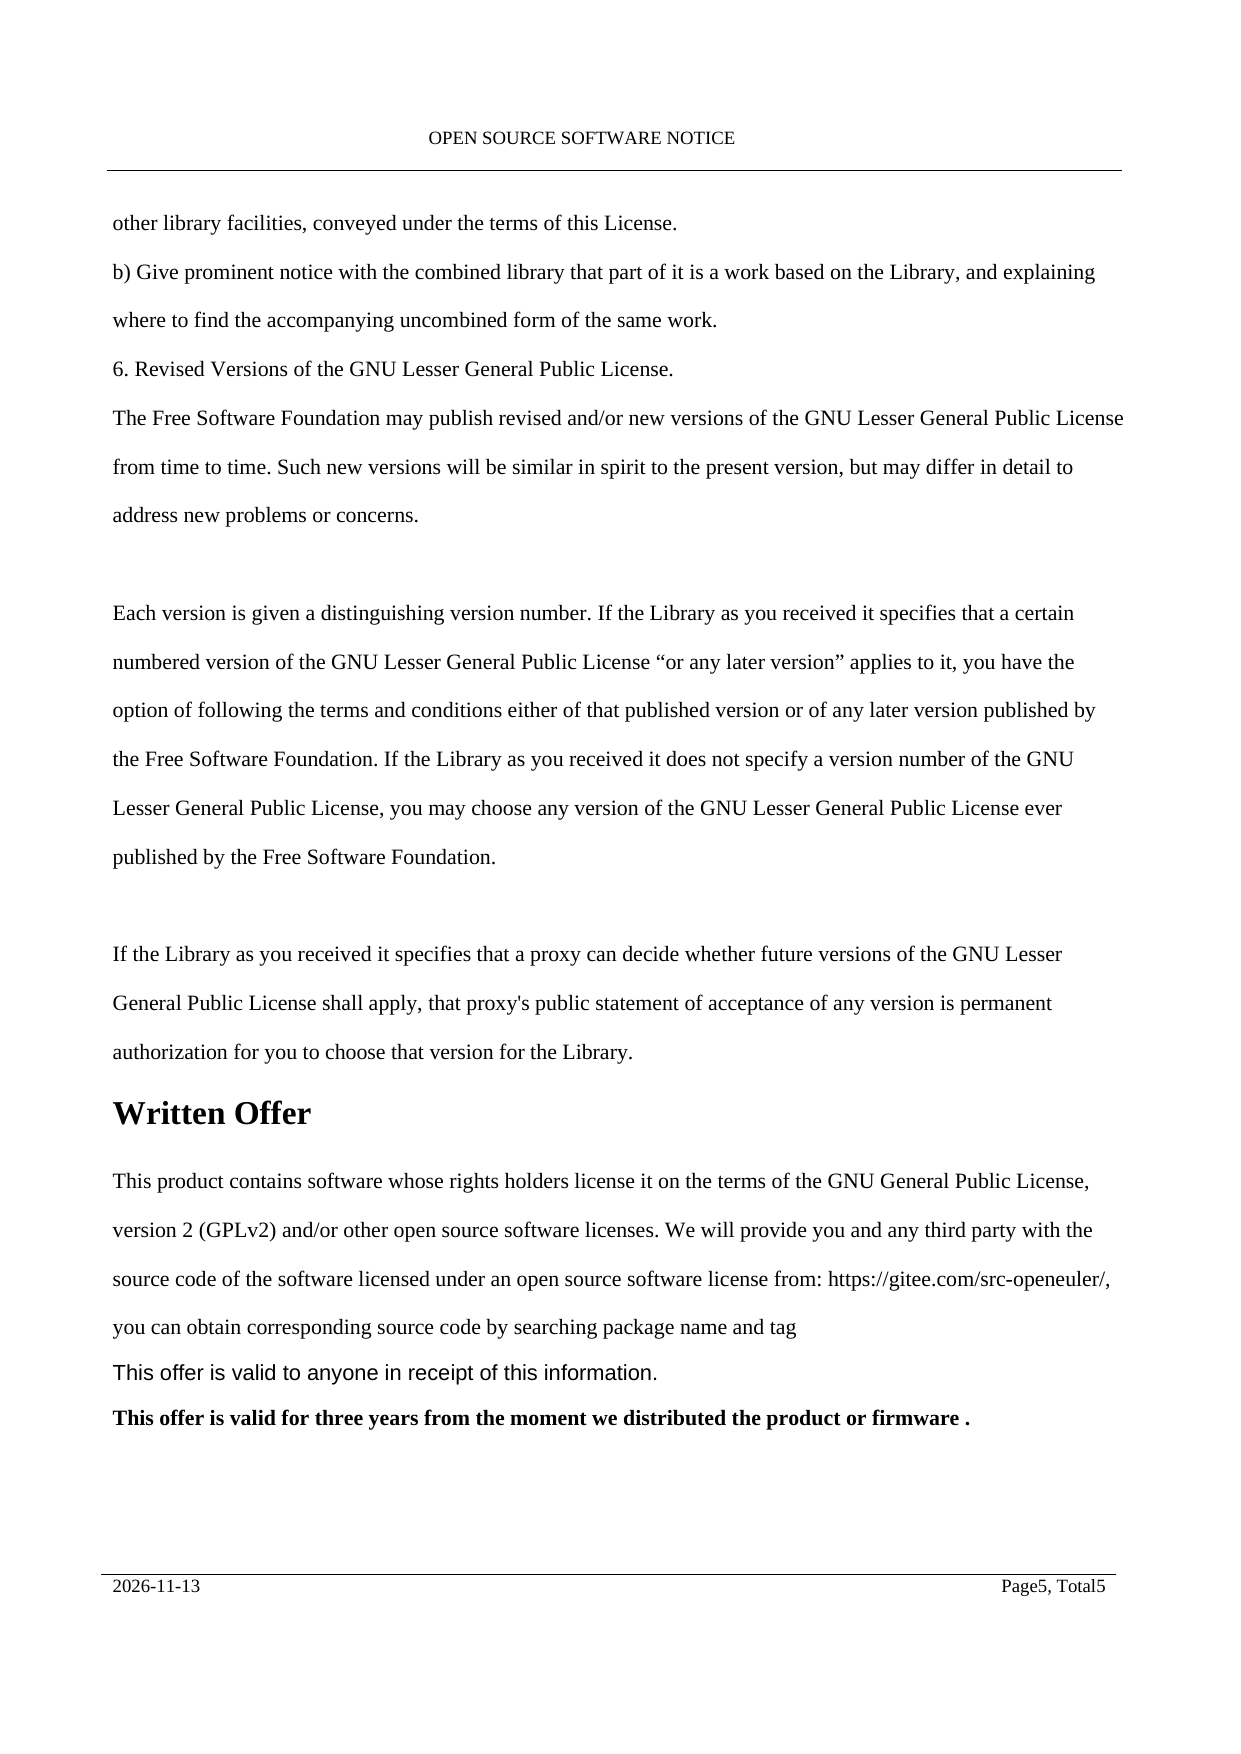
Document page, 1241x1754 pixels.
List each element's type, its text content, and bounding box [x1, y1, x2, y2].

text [112, 206, 1128, 1068]
text This offer is valid for three years from the moment we distributed the product or firmware . [112, 1401, 1128, 1433]
text This offer is valid to anyone in receipt of this information. [112, 1356, 1128, 1388]
text Written Offer [112, 1080, 1128, 1145]
text This product contains software whose rights holders license it on the terms of the GNU General Public License, version 2 (GPLv2) and/or other open source software licenses. We will provide you and any third party with the source code of the software licensed under an open source software license from: https://gitee.com/src-openeuler/, you can obtain corresponding source code by searching package name and tag [112, 1164, 1128, 1343]
